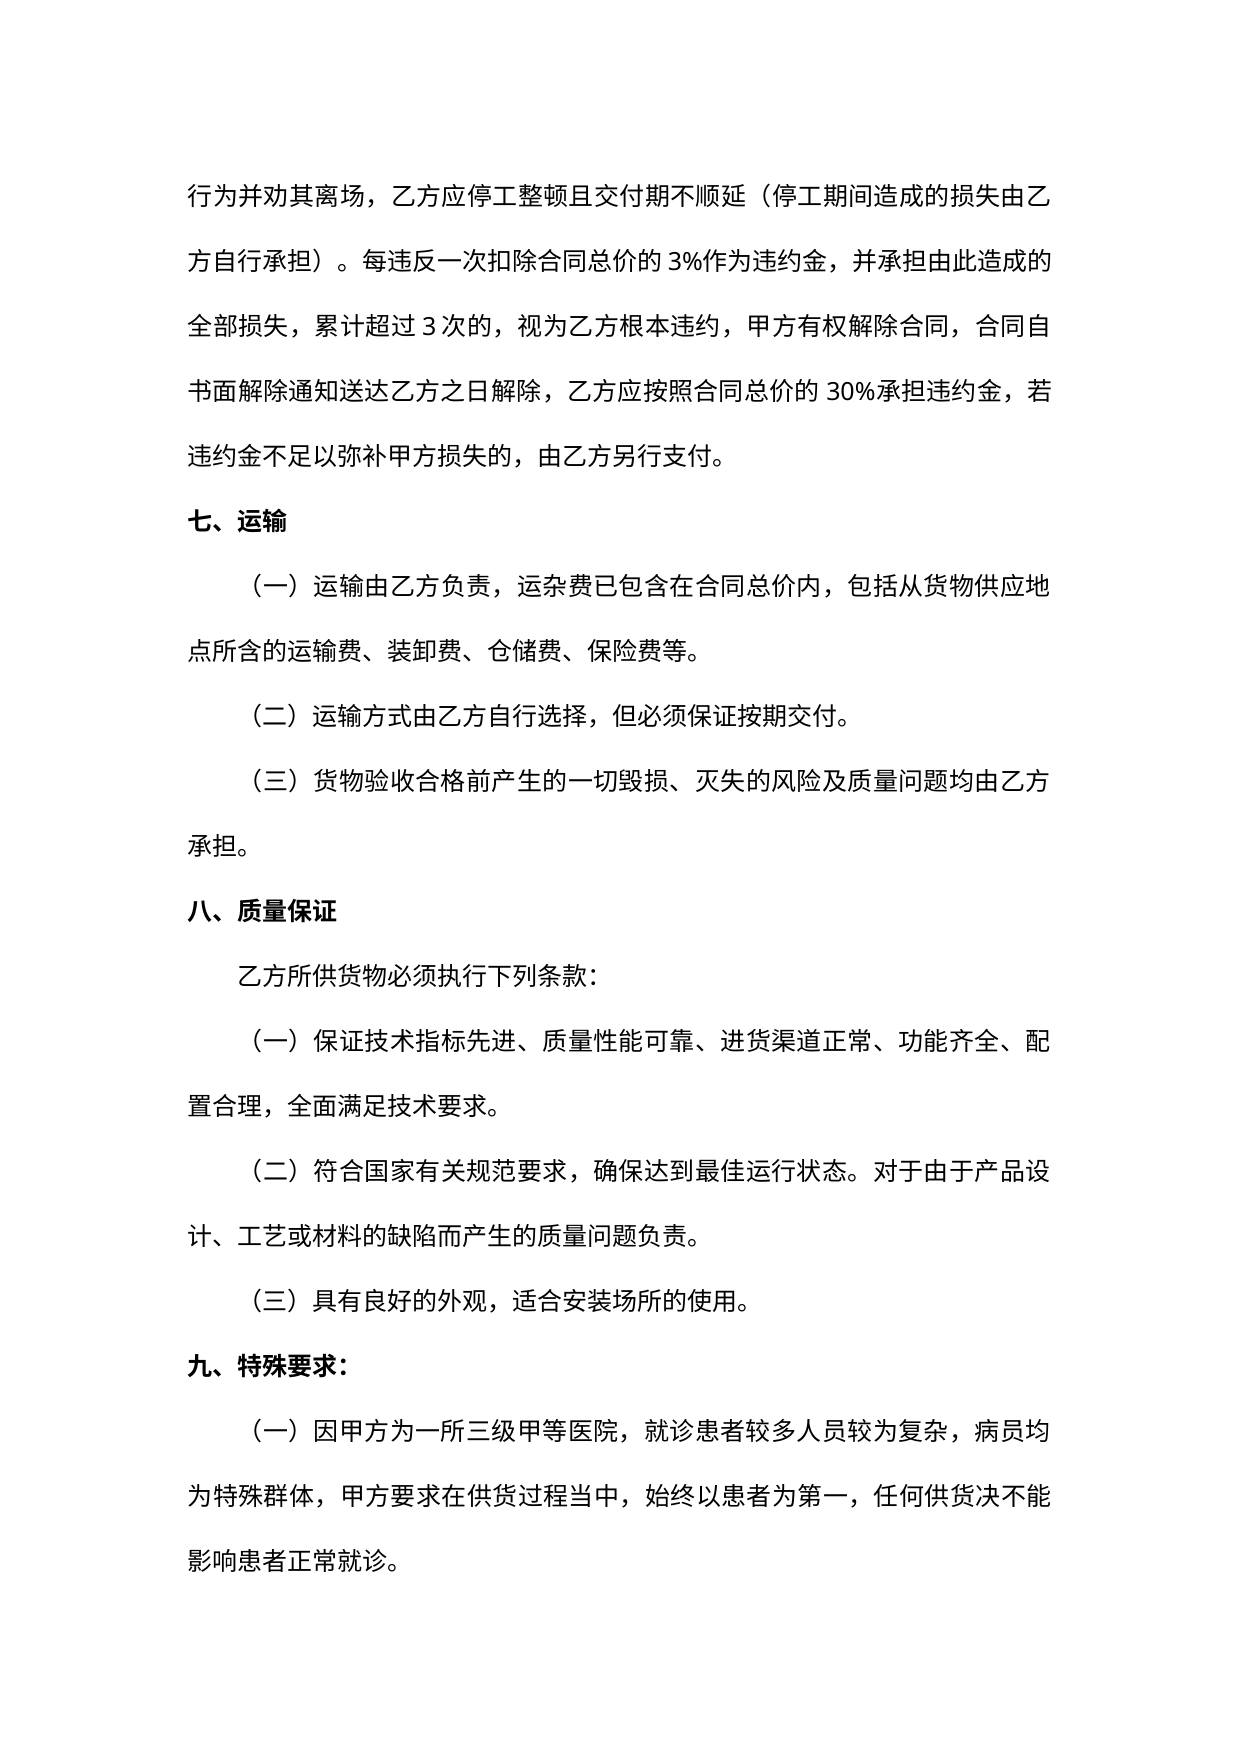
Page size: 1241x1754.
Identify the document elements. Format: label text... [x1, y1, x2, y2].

text （二）符合国家有关规范要求，确保达到最佳运行状态。对于由于产品设计、工艺或材料的缺陷而产生的质量问题负责。 [187, 1137, 1053, 1267]
text （二）运输方式由乙方自行选择，但必须保证按期交付。 [187, 682, 1053, 747]
text （一）因甲方为一所三级甲等医院，就诊患者较多人员较为复杂，病员均为特殊群体，甲方要求在供货过程当中，始终以患者为第一，任何供货决不能影响患者正常就诊。 [187, 1397, 1053, 1592]
text 九、特殊要求： [187, 1332, 1053, 1397]
text 八、质量保证 [187, 877, 1053, 942]
text 乙方所供货物必须执行下列条款： [187, 942, 1053, 1007]
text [187, 162, 1053, 487]
text 七、运输 [187, 487, 1053, 552]
text （一）运输由乙方负责，运杂费已包含在合同总价内，包括从货物供应地点所含的运输费、装卸费、仓储费、保险费等。 [187, 552, 1053, 682]
text （三）具有良好的外观，适合安装场所的使用。 [187, 1267, 1053, 1332]
text （一）保证技术指标先进、质量性能可靠、进货渠道正常、功能齐全、配置合理，全面满足技术要求。 [187, 1007, 1053, 1137]
text （三）货物验收合格前产生的一切毁损、灭失的风险及质量问题均由乙方承担。 [187, 747, 1053, 877]
